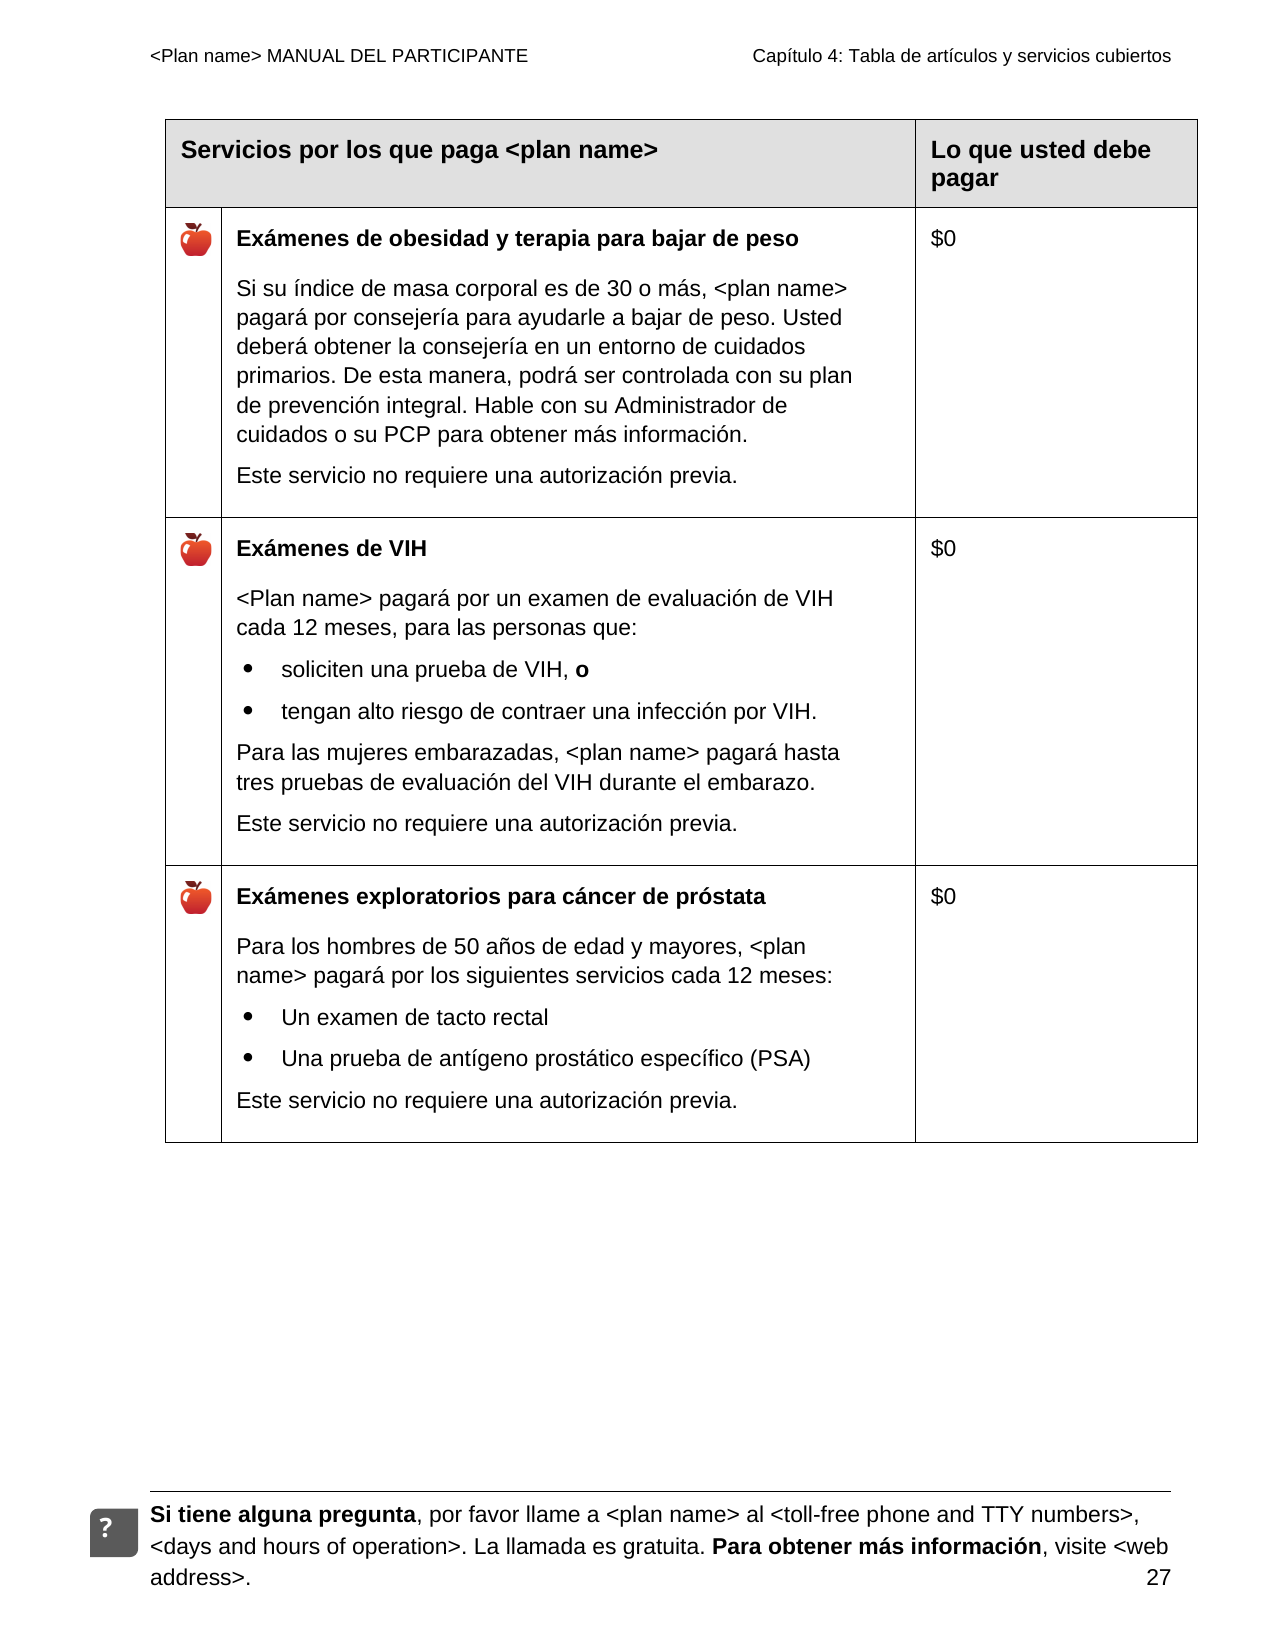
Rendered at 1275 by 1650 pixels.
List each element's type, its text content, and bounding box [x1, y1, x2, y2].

table_cell [166, 208, 221, 517]
table_cell Exámenes de VIH <Plan name> pagará por un examen de evaluación de VIH cada 12 meses, para las personas que: soliciten una prueba de VIH, o tengan alto riesgo de contraer una infección por VIH. Para las mujeres embarazadas, <plan name> pagará hasta tres pruebas de evaluación del VIH durante el embarazo. Este servicio no requiere una autorización previa. [222, 518, 915, 865]
picture [180, 881, 212, 914]
table_cell $0 [916, 866, 1197, 1142]
table_cell Exámenes de obesidad y terapia para bajar de peso Si su índice de masa corporal es de 30 o más, <plan name> pagará por consejería para ayudarle a bajar de peso. Usted deberá obtener la consejería en un entorno de cuidados primarios. De esta manera, podrá ser controlada con su plan de prevención integral. Hable con su Administrador de cuidados o su PCP para obtener más información. Este servicio no requiere una autorización previa. [222, 208, 915, 517]
table_header Lo que usted debe pagar [916, 120, 1197, 207]
table_header Servicios por los que paga <plan name> [166, 120, 915, 207]
table_cell Exámenes exploratorios para cáncer de próstata Para los hombres de 50 años de edad y mayores, <plan name> pagará por los siguientes servicios cada 12 meses: Un examen de tacto rectal Una prueba de antígeno prostático específico (PSA) Este servicio no requiere una autorización previa. [222, 866, 915, 1142]
picture [180, 533, 212, 566]
table_cell $0 [916, 518, 1197, 865]
table_cell [166, 866, 221, 1142]
table_cell $0 [916, 208, 1197, 517]
picture [180, 223, 212, 256]
table_cell [166, 518, 221, 865]
